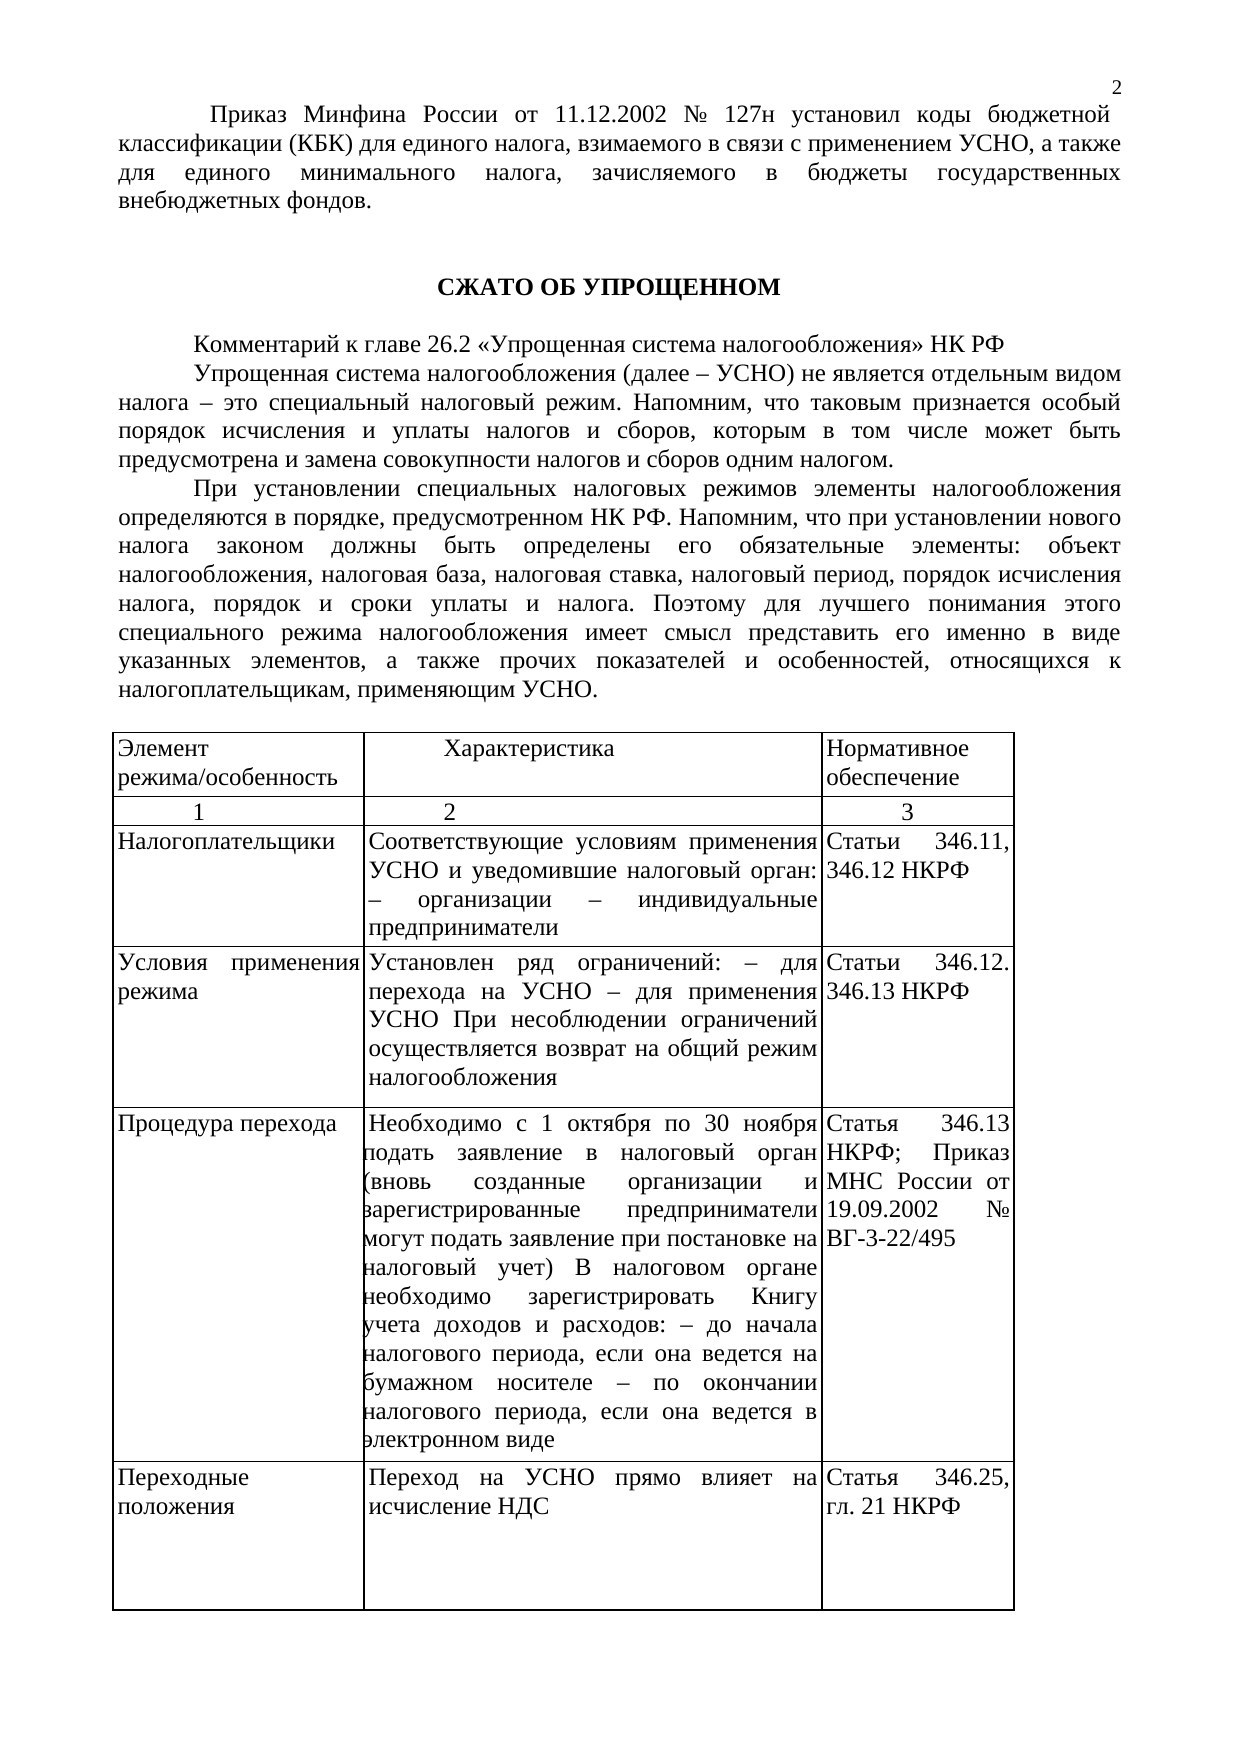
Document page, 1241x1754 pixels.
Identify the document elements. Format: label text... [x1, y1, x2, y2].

table_cell Налогоплательщики [114, 826, 363, 946]
table_cell Необходимо с 1 октября по 30 ноября подать заявление в налоговый орган (вновь созданные организации и зарегистрированные предприниматели могут подать заявление при постановке на налоговый учет) В налоговом органе необходимо зарегистрировать Книгу учета доходов и расходов: – до начала налогового периода, если она ведется на бумажном носителе – по окончании налогового периода, если она ведется в электронном виде [365, 1108, 821, 1461]
table_cell Статьи 346.11, 346.12 НКРФ [823, 826, 1013, 946]
table_header Характеристика [365, 733, 821, 796]
table_cell Процедура перехода [114, 1108, 363, 1461]
table_cell 3 [823, 797, 1013, 825]
table_cell Соответствующие условиям применения УСНО и уведомившие налоговый орган: – организации – индивидуальные предприниматели [365, 826, 821, 946]
text СЖАТО ОБ УПРОЩЕННОМ [118, 272, 1122, 300]
table_cell Переход на УСНО прямо влияет на исчисление НДС [365, 1462, 821, 1609]
text Приказ Минфина России от 11.12.2002 № 127н установил коды бюджетной классификации (КБК) для единого налога, взимаемого в связи с применением УСНО, а также для единого минимального налога, зачисляемого в бюджеты государственных внебюджетных фондов. [118, 99, 1122, 214]
table_cell Условия применения режима [114, 947, 363, 1107]
table_cell 2 [365, 797, 821, 825]
table_cell 1 [114, 797, 363, 825]
table_header Нормативное обеспечение [823, 733, 1013, 796]
table_header Элемент режима/особенность [114, 733, 363, 796]
text Комментарий к главе 26.2 «Упрощенная система налогообложения» НК РФ [118, 329, 1122, 358]
text Упрощенная система налогообложения (далее – УСНО) не является отдельным видом налога – это специальный налоговый режим. Напомним, что таковым признается особый порядок исчисления и уплаты налогов и сборов, которым в том числе может быть предусмотрена и замена совокупности налогов и сборов одним налогом. [118, 358, 1122, 473]
table_cell Статья 346.13 НКРФ; Приказ МНС России от 19.09.2002 № ВГ-3-22/495 [823, 1108, 1013, 1461]
table_cell Статьи 346.12. 346.13 НКРФ [823, 947, 1013, 1107]
table_cell Статья 346.25, гл. 21 НКРФ [823, 1462, 1013, 1609]
table_cell Переходные положения [114, 1462, 363, 1609]
table_cell Установлен ряд ограничений: – для перехода на УСНО – для применения УСНО При несоблюдении ограничений осуществляется возврат на общий режим налогообложения [365, 947, 821, 1107]
text При установлении специальных налоговых режимов элементы налогообложения определяются в порядке, предусмотренном НК РФ. Напомним, что при установлении нового налога законом должны быть определены его обязательные элементы: объект налогообложения, налоговая база, налоговая ставка, налоговый период, порядок исчисления налога, порядок и сроки уплаты и налога. Поэтому для лучшего понимания этого специального режима налогообложения имеет смысл представить его именно в виде указанных элементов, а также прочих показателей и особенностей, относящихся к налогоплательщикам, применяющим УСНО. [118, 473, 1122, 703]
